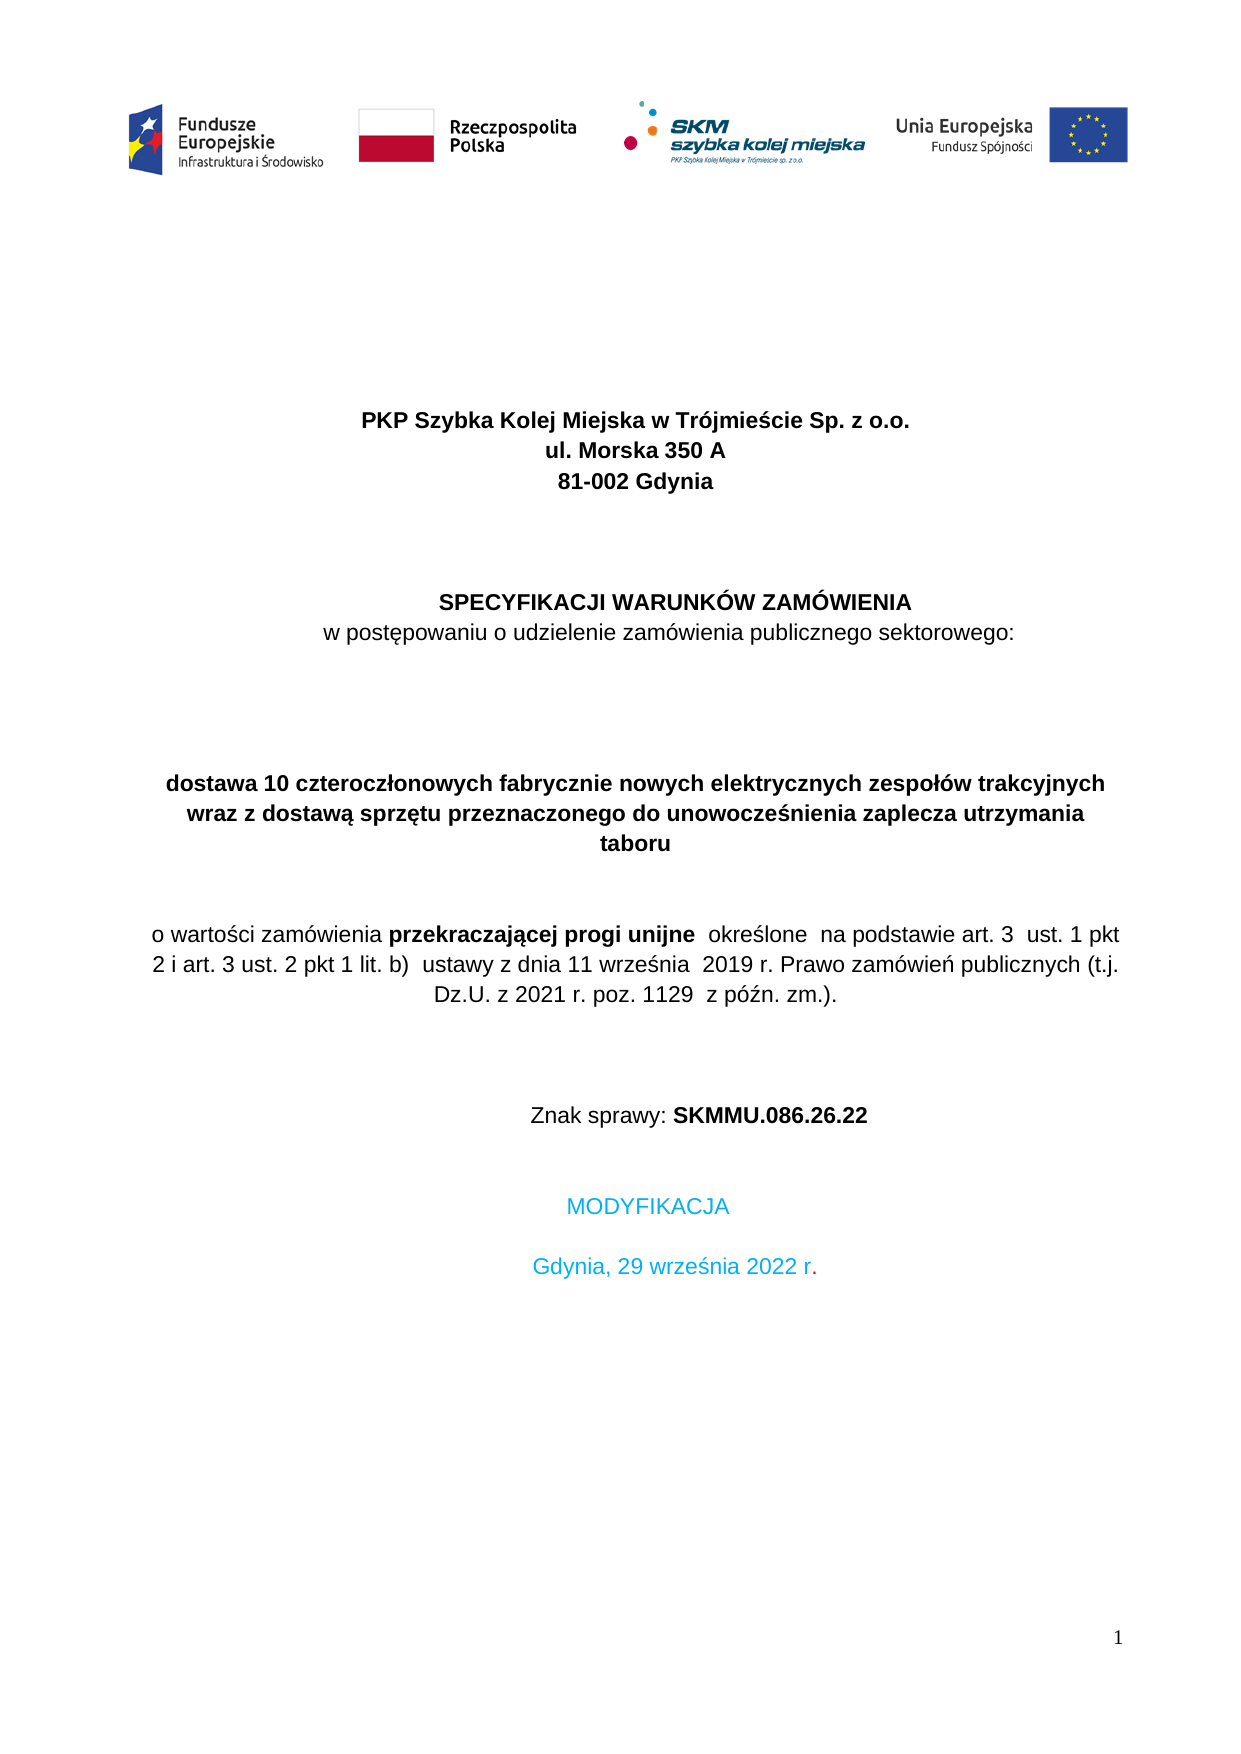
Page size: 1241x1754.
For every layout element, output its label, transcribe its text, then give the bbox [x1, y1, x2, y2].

text SPECYFIKACJI WARUNKÓW ZAMÓWIENIA [228, 588, 1122, 615]
text o wartości zamówienia przekraczającej progi unijne określone na podstawie art. 3 ust. 1 pkt 2 i art. 3 ust. 2 pkt 1 lit. b) ustawy z dnia 11 września 2019 r. Prawo zamówień publicznych (t.j. Dz.U. z 2021 r. poz. 1129 z późn. zm.). [148, 921, 1122, 1007]
text PKP Szybka Kolej Miejska w Trójmieście Sp. z o.o. [148, 407, 1122, 433]
text ul. Morska 350 A [148, 437, 1122, 464]
text 81-002 Gdynia [148, 468, 1122, 494]
text Gdynia, 29 września 2022 r. [532, 1253, 1122, 1279]
text MODYFIKACJA [566, 1193, 1122, 1219]
picture [118, 73, 1144, 196]
text dostawa 10 czteroczłonowych fabrycznie nowych elektrycznych zespołów trakcyjnych wraz z dostawą sprzętu przeznaczonego do unowocześnienia zaplecza utrzymania taboru [148, 770, 1122, 856]
text w postępowaniu o udzielenie zamówienia publicznego sektorowego: [215, 619, 1122, 645]
text Znak sprawy: SKMMU.086.26.22 [530, 1102, 1122, 1128]
